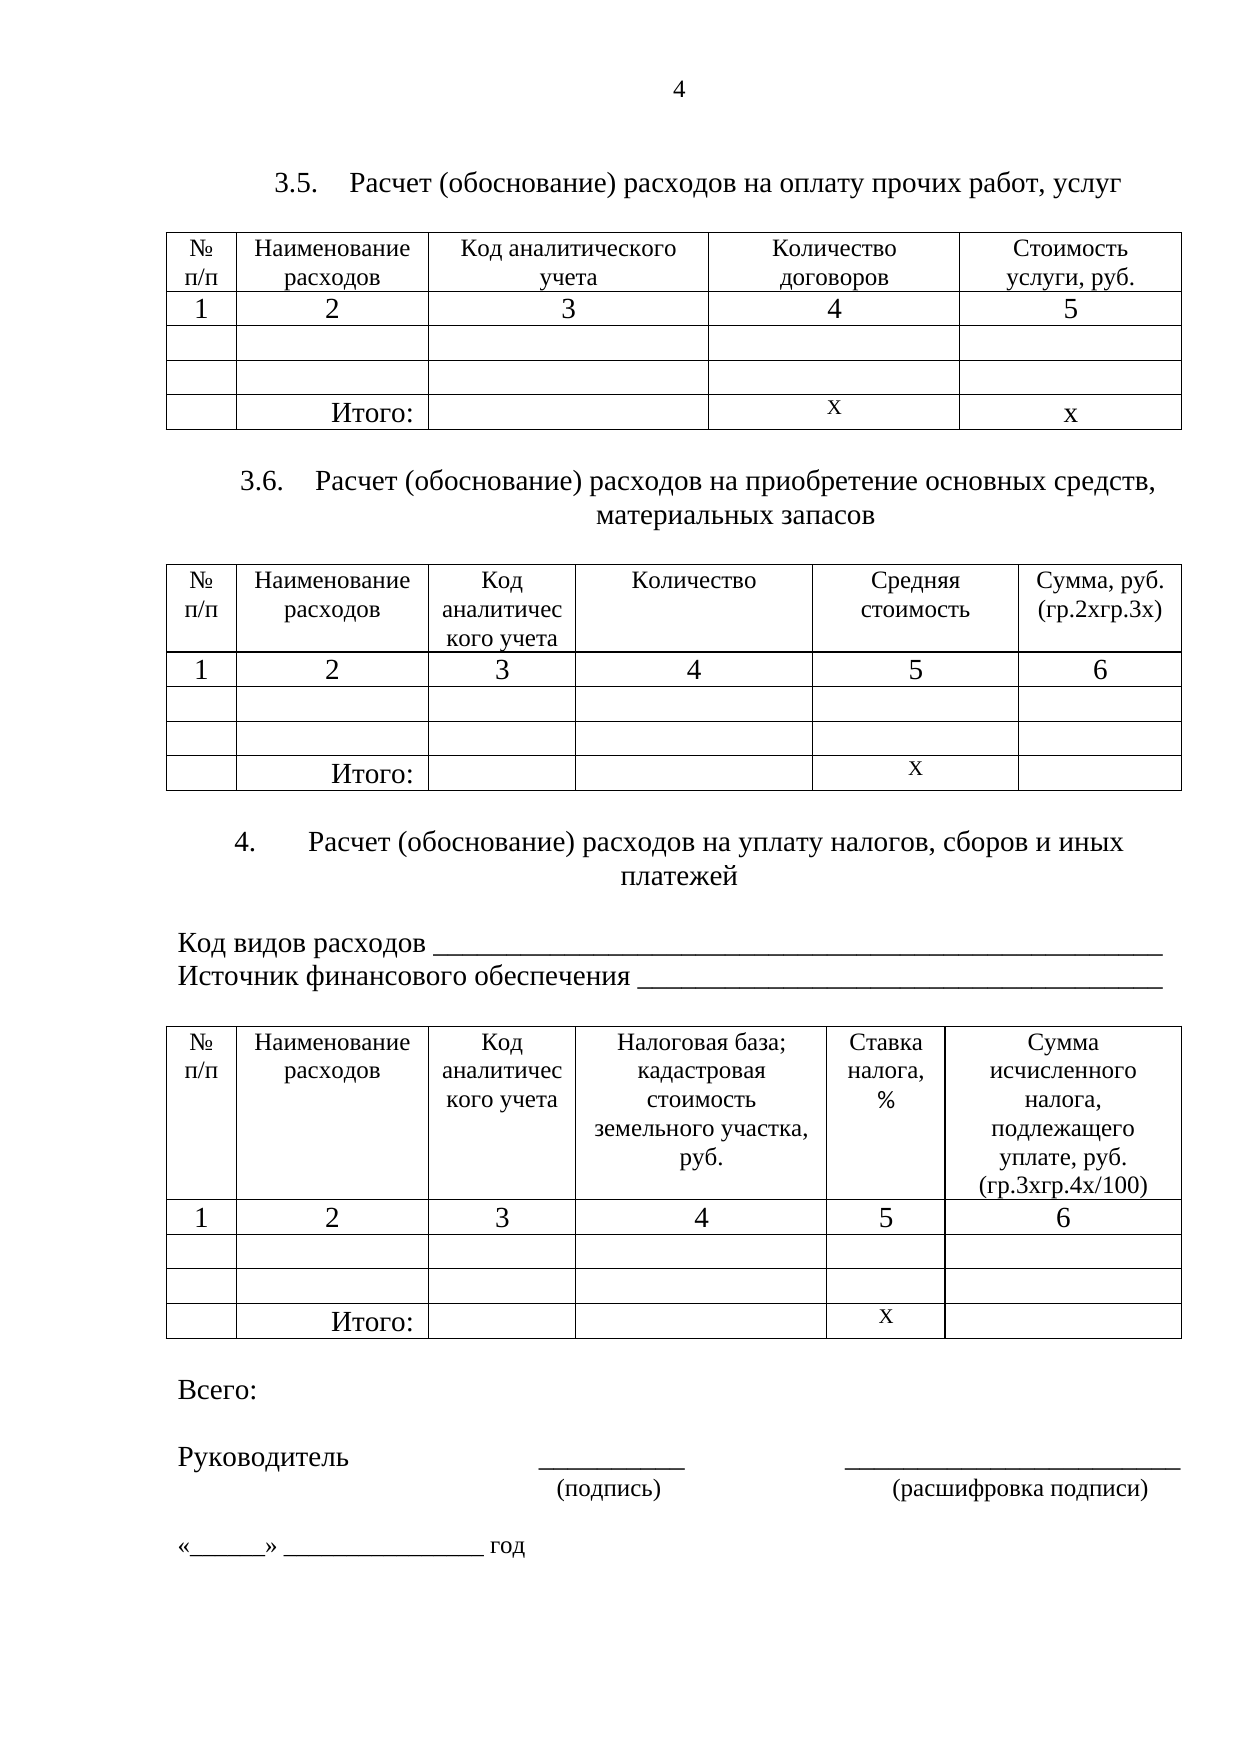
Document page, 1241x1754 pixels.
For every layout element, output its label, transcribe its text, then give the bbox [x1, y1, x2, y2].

table_cell [429, 1269, 575, 1303]
table_cell [946, 1304, 1181, 1337]
table_header Код аналитического учета [429, 1027, 575, 1199]
table_cell 4 [709, 292, 959, 325]
table_cell [167, 687, 236, 721]
table_cell [827, 1269, 944, 1303]
table_cell [576, 1235, 826, 1268]
table_cell [429, 326, 708, 360]
table_header Наименование расходов [237, 233, 428, 291]
table_cell 3 [429, 1200, 575, 1234]
table_header Код аналитического учета [429, 233, 708, 291]
table_cell Итого: [237, 1304, 428, 1337]
table_cell [827, 1235, 944, 1268]
table_header Стоимость услуги, руб. [960, 233, 1181, 291]
table_cell 2 [237, 1200, 428, 1234]
table_cell [167, 756, 236, 790]
table_cell [576, 722, 812, 755]
table_cell 5 [960, 292, 1181, 325]
table_cell [960, 361, 1181, 394]
table_cell [576, 1304, 826, 1337]
table_cell [429, 361, 708, 394]
table_cell [237, 722, 428, 755]
table_cell [1019, 756, 1181, 790]
table_cell [237, 326, 428, 360]
table_header Количество [576, 565, 812, 651]
table_cell 2 [237, 653, 428, 686]
table_cell Итого: [237, 756, 428, 790]
table_cell [167, 1235, 236, 1268]
table_cell х [960, 395, 1181, 429]
table_cell [709, 361, 959, 394]
table_header Сумма исчисленного налога, подлежащего уплате, руб. (гр.3хгр.4х/100) [946, 1027, 1181, 1199]
table_cell [429, 1235, 575, 1268]
table_header № п/п [167, 565, 236, 651]
table_cell 2 [237, 292, 428, 325]
table_cell 5 [827, 1200, 944, 1234]
table_cell Итого: [237, 395, 428, 429]
table_cell [237, 687, 428, 721]
table_cell [1019, 722, 1181, 755]
table_cell Х [827, 1304, 944, 1337]
table_cell [237, 1235, 428, 1268]
table_header Наименование расходов [237, 565, 428, 651]
table_cell [709, 326, 959, 360]
table_cell 1 [167, 292, 236, 325]
text «______» ________________ год [177, 1530, 1181, 1559]
table_cell [167, 722, 236, 755]
table_header Наименование расходов [237, 1027, 428, 1199]
table_cell 3 [429, 653, 575, 686]
table_cell 6 [1019, 653, 1181, 686]
table_cell 5 [813, 653, 1018, 686]
table_cell 4 [576, 1200, 826, 1234]
table_cell [429, 722, 575, 755]
table_cell [429, 395, 708, 429]
table_cell [576, 1269, 826, 1303]
table_cell [167, 361, 236, 394]
table_cell Х [709, 395, 959, 429]
list Расчет (обоснование) расходов на приобретение основных средств, материальных запасов [215, 463, 1181, 531]
table_cell 3 [429, 292, 708, 325]
table_cell Х [813, 756, 1018, 790]
table_cell [167, 1269, 236, 1303]
table_cell 4 [576, 653, 812, 686]
table_header № п/п [167, 233, 236, 291]
list Расчет (обоснование) расходов на оплату прочих работ, услуг [215, 165, 1181, 198]
table_cell [167, 395, 236, 429]
table_cell [1019, 687, 1181, 721]
table_cell [237, 1269, 428, 1303]
table_header Количество договоров [709, 233, 959, 291]
list Расчет (обоснование) расходов на уплату налогов, сборов и иных платежей [177, 824, 1181, 891]
table_header Средняя стоимость [813, 565, 1018, 651]
table_cell [237, 361, 428, 394]
table_cell [429, 1304, 575, 1337]
text Руководитель __________ _______________________ [177, 1439, 1181, 1473]
text Код видов расходов __________________________________________________ [177, 925, 1181, 958]
table_cell [946, 1269, 1181, 1303]
table_cell [429, 687, 575, 721]
table_cell 6 [946, 1200, 1181, 1234]
table_cell [167, 326, 236, 360]
text Всего: [177, 1372, 1181, 1406]
table_cell [813, 687, 1018, 721]
table_cell [576, 756, 812, 790]
table_cell [167, 1304, 236, 1337]
text Источник финансового обеспечения ____________________________________ [177, 958, 1181, 992]
text (подпись) (расшифровка подписи) [177, 1473, 1181, 1501]
table_cell [813, 722, 1018, 755]
table_cell [576, 687, 812, 721]
table_header Сумма, руб. (гр.2хгр.3х) [1019, 565, 1181, 651]
table_cell 1 [167, 1200, 236, 1234]
table_header Код аналитического учета [429, 565, 575, 651]
table_cell 1 [167, 653, 236, 686]
table_header Налоговая база; кадастровая стоимость земельного участка, руб. [576, 1027, 826, 1199]
table_cell [946, 1235, 1181, 1268]
table_cell [960, 326, 1181, 360]
table_header Ставка налога, % [827, 1027, 944, 1199]
table_header № п/п [167, 1027, 236, 1199]
table_cell [429, 756, 575, 790]
